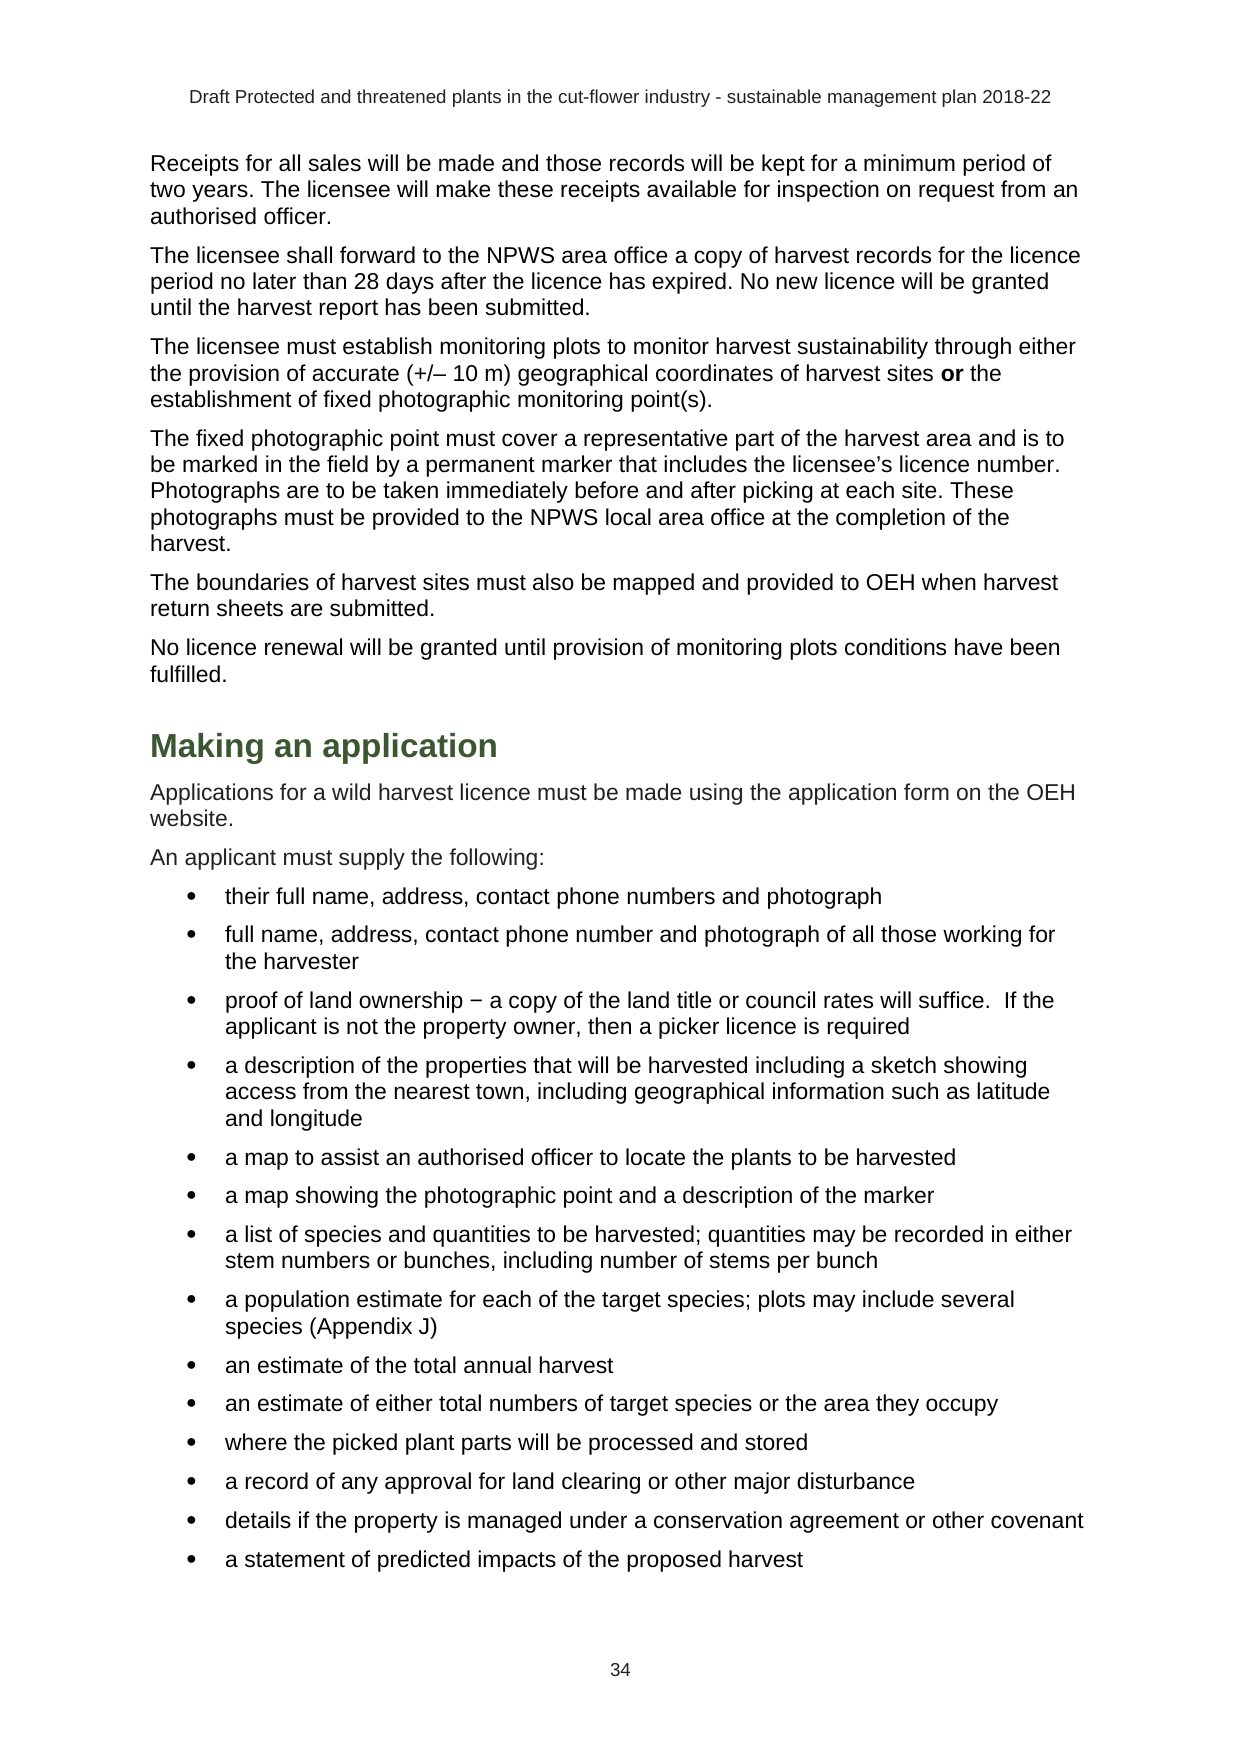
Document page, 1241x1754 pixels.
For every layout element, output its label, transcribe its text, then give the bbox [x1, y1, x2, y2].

list a statement of predicted impacts of the proposed harvest [187, 1546, 1090, 1572]
list an estimate of either total numbers of target species or the area they occupy [187, 1390, 1090, 1417]
list a map to assist an authorised officer to locate the plants to be harvested [187, 1143, 1090, 1170]
list a population estimate for each of the target species; plots may include several species (Appendix J) [187, 1286, 1090, 1339]
list an estimate of the total annual harvest [187, 1352, 1090, 1378]
list a description of the properties that will be harvested including a sketch showing access from the nearest town, including geographical information such as latitude and longitude [187, 1052, 1090, 1131]
subtitle Making an application [150, 724, 1090, 766]
list No licence renewal will be granted until provision of monitoring plots conditions have been fulfilled. [150, 634, 1090, 687]
list a record of any approval for land clearing or other major disturbance [187, 1468, 1090, 1494]
list The licensee shall forward to the NPWS area office a copy of harvest records for the licence period no later than 28 days after the licence has expired. No new licence will be granted until the harvest report has been submitted. [150, 242, 1090, 321]
list full name, address, contact phone number and photograph of all those working for the harvester [187, 921, 1090, 974]
list The licensee must establish monitoring plots to monitor harvest sustainability through either the provision of accurate (+/– 10 m) geographical coordinates of harvest sites or the establishment of fixed photographic monitoring point(s). [150, 333, 1090, 412]
list The fixed photographic point must cover a representative part of the harvest area and is to be marked in the field by a permanent marker that includes the licensee’s licence number. Photographs are to be taken immediately before and after picking at each site. These photographs must be provided to the NPWS local area office at the completion of the harvest. [150, 425, 1090, 556]
list proof of land ownership − a copy of the land title or council rates will suffice. If the applicant is not the property owner, then a picker licence is required [187, 987, 1090, 1039]
list where the picked plant parts will be processed and stored [187, 1429, 1090, 1456]
list Receipts for all sales will be made and those records will be kept for a minimum period of two years. The licensee will make these receipts available for inspection on request from an authorised officer. [150, 150, 1090, 229]
list a list of species and quantities to be harvested; quantities may be recorded in either stem numbers or bunches, including number of stems per bunch [187, 1221, 1090, 1274]
text Applications for a wild harvest licence must be made using the application form on the OEH website. [150, 778, 1090, 831]
list The boundaries of harvest sites must also be mapped and provided to OEH when harvest return sheets are submitted. [150, 569, 1090, 622]
list a map showing the photographic point and a description of the marker [187, 1182, 1090, 1209]
list their full name, address, contact phone numbers and photograph [187, 883, 1090, 909]
list details if the property is managed under a conservation agreement or other covenant [187, 1507, 1090, 1533]
text An applicant must supply the following: [150, 844, 1090, 870]
